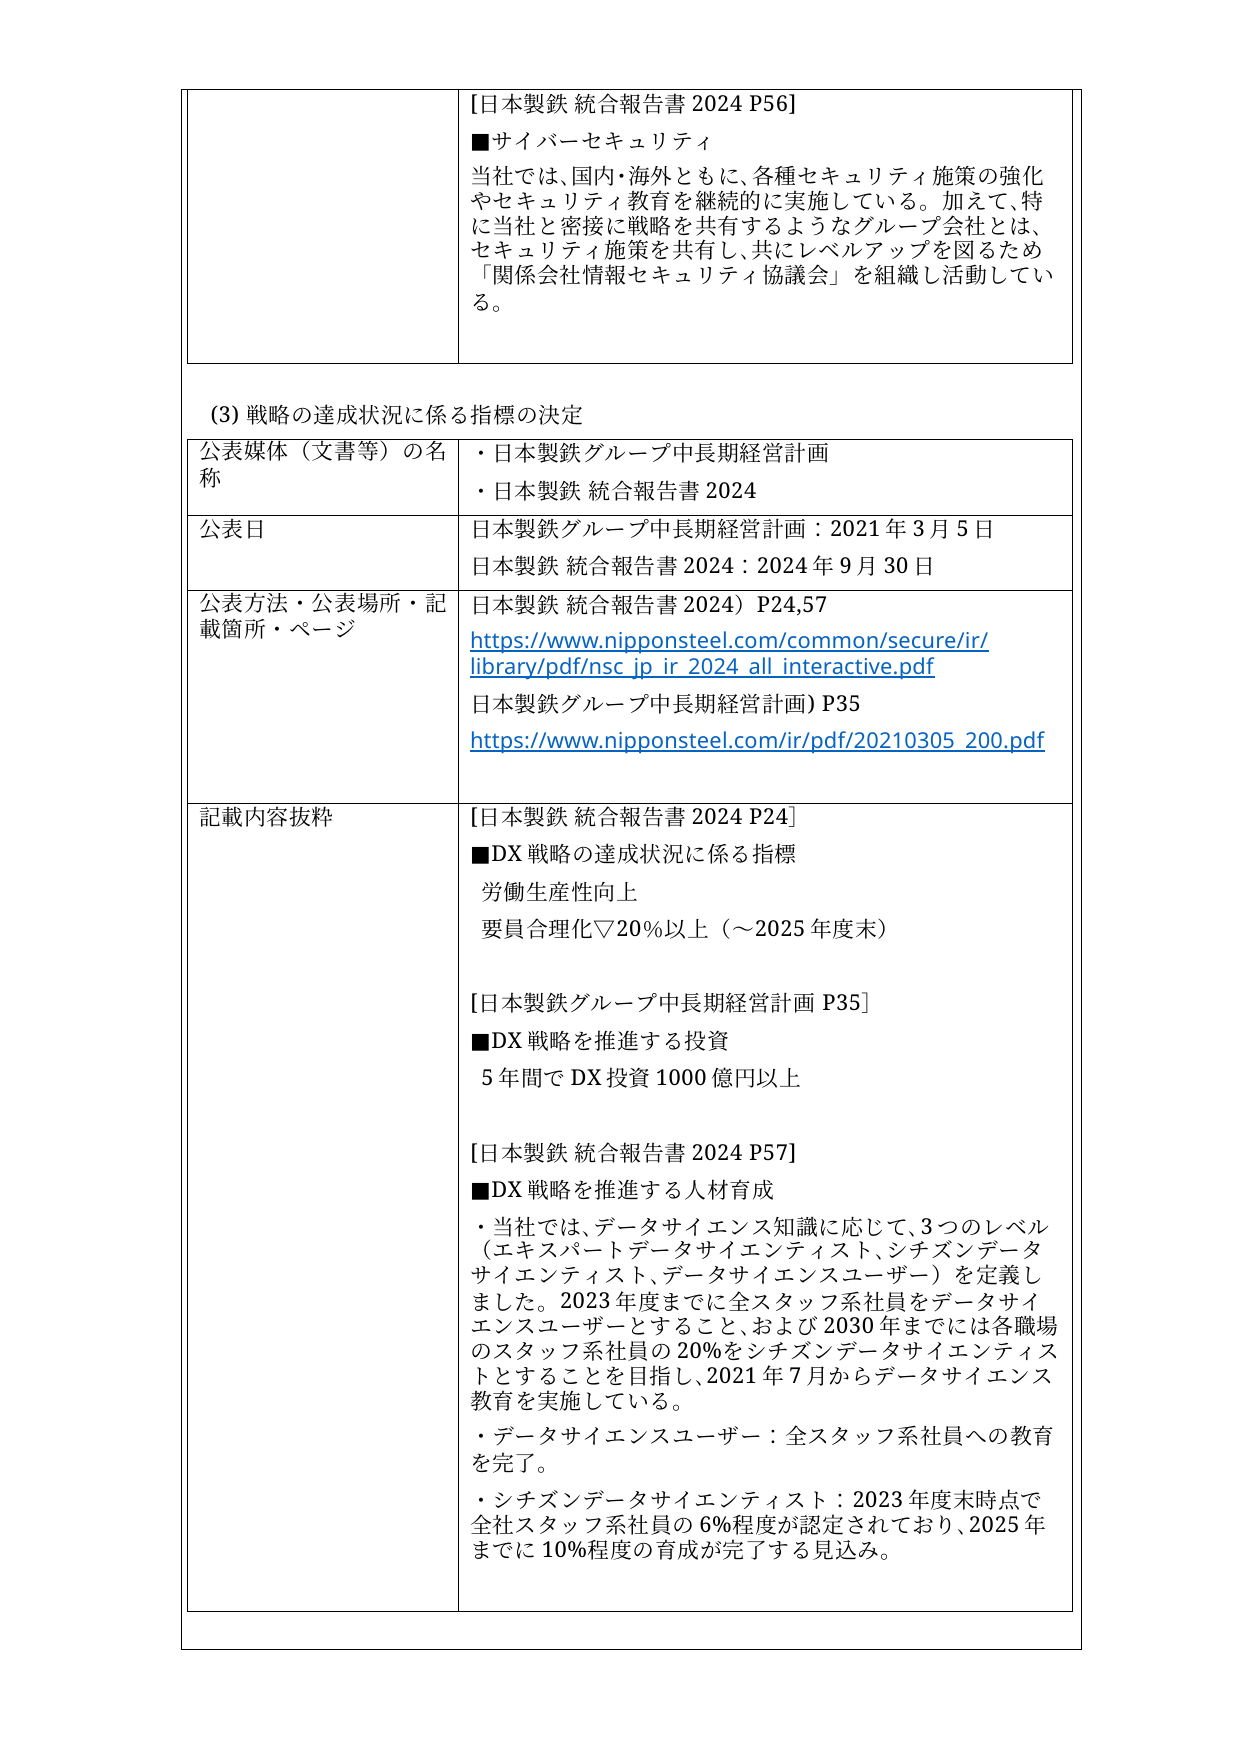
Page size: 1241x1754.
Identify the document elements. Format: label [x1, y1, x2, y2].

table_cell [182, 90, 1081, 1649]
